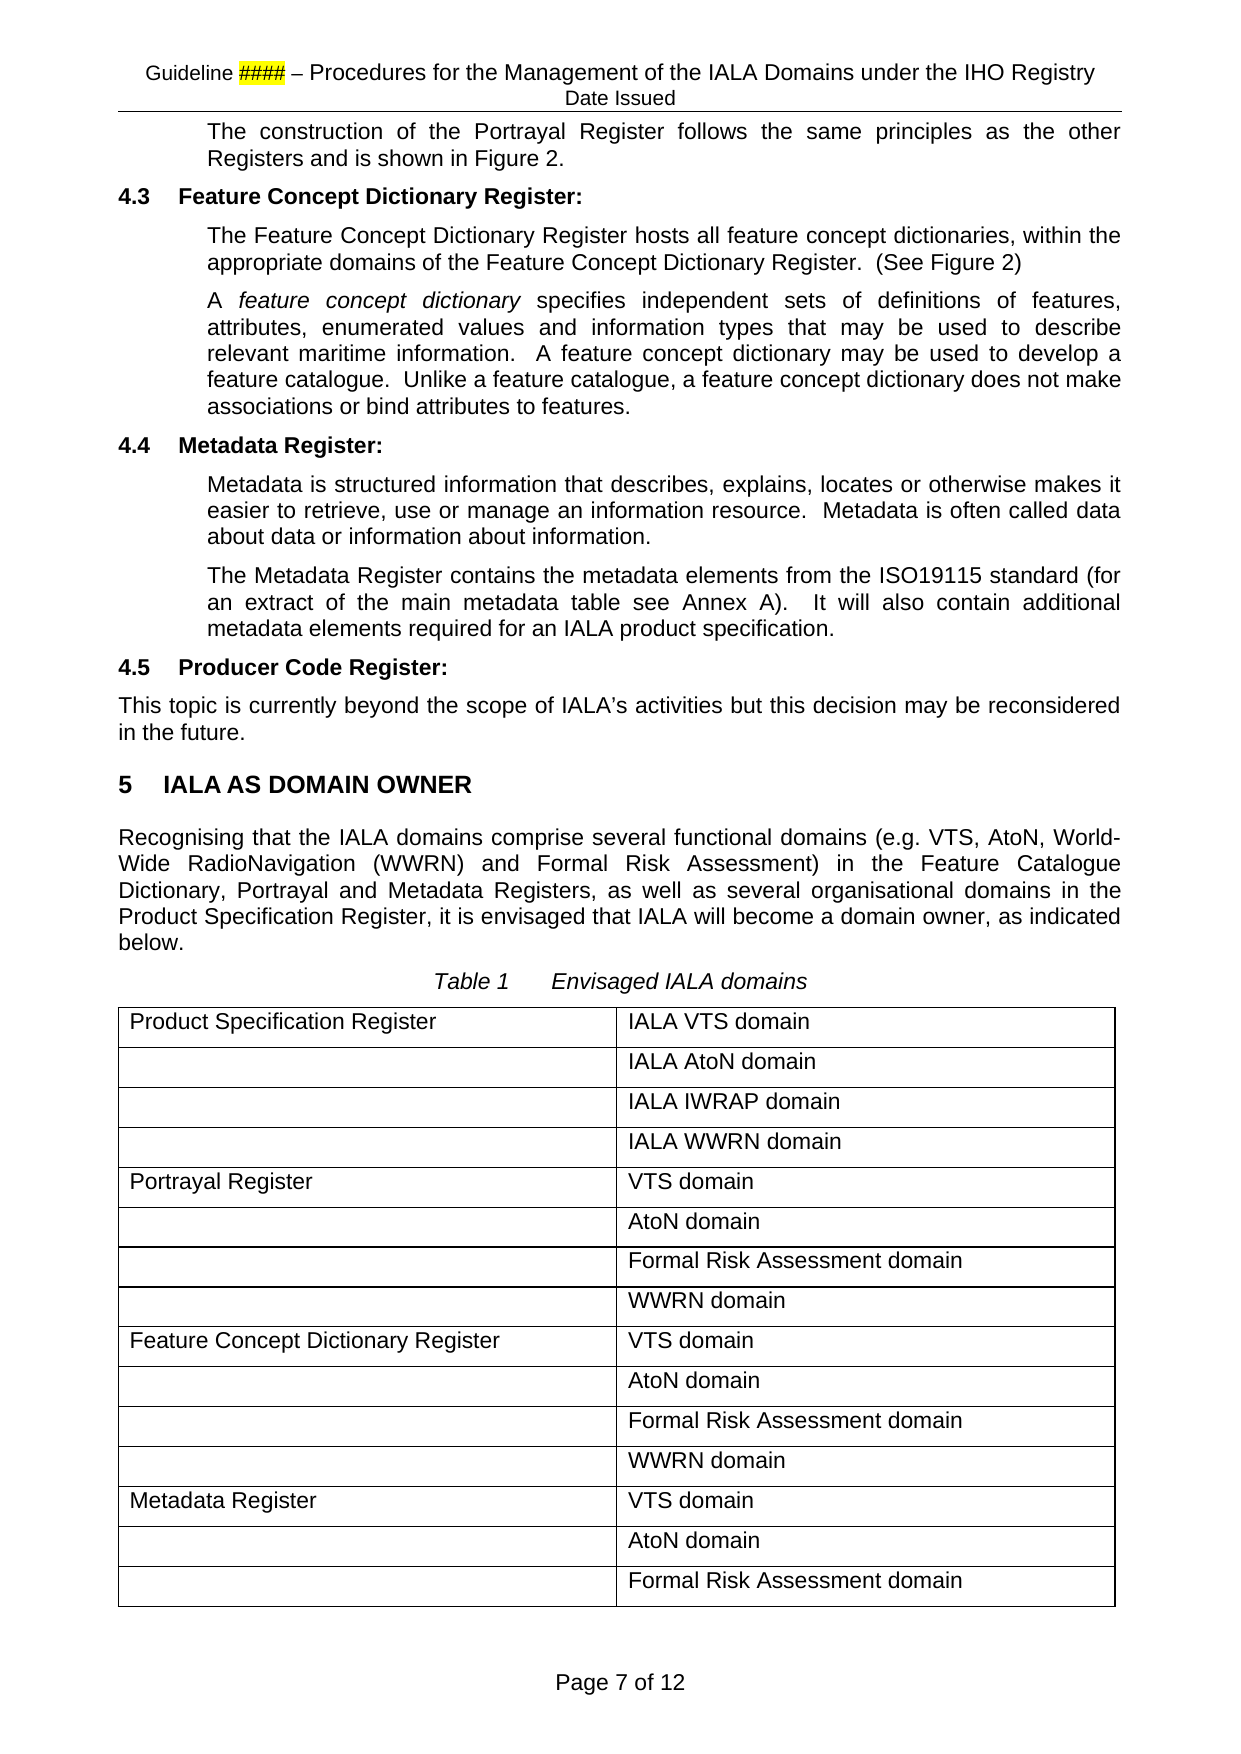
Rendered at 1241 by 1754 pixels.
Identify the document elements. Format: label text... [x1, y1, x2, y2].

subtitle Metadata Register: [118, 432, 1122, 458]
table_cell AtoN domain [617, 1367, 1114, 1406]
table_header Product Specification Register [119, 1008, 616, 1047]
table_cell [119, 1367, 616, 1406]
table_cell Formal Risk Assessment domain [617, 1407, 1114, 1446]
table_cell [119, 1248, 616, 1286]
table_cell IALA WWRN domain [617, 1128, 1114, 1167]
list A feature concept dictionary specifies independent sets of definitions of features, attributes, enumerated values and information types that may be used to describe relevant maritime information. A feature concept dictionary may be used to develop a feature catalogue. Unlike a feature catalogue, a feature concept dictionary does not make associations or bind attributes to features. [207, 287, 1122, 419]
list The Metadata Register contains the metadata elements from the ISO19115 standard (for an extract of the main metadata table see Annex A). It will also contain additional metadata elements required for an IALA product specification. [207, 562, 1122, 641]
table_cell [119, 1407, 616, 1446]
table_cell VTS domain [617, 1327, 1114, 1366]
table_cell Metadata Register [119, 1487, 616, 1526]
table_cell IALA IWRAP domain [617, 1088, 1114, 1127]
subtitle IALA AS DOMAIN OWNER [118, 770, 1122, 799]
list Metadata is structured information that describes, explains, locates or otherwise makes it easier to retrieve, use or manage an information resource. Metadata is often called data about data or information about information. [207, 471, 1122, 549]
table_cell Formal Risk Assessment domain [617, 1248, 1114, 1286]
table_cell WWRN domain [617, 1447, 1114, 1486]
table_cell VTS domain [617, 1168, 1114, 1207]
table_cell Feature Concept Dictionary Register [119, 1327, 616, 1366]
list The construction of the Portrayal Register follows the same principles as the other Registers and is shown in Figure 2. [207, 118, 1122, 171]
subtitle Feature Concept Dictionary Register: [118, 183, 1122, 210]
table_cell [119, 1048, 616, 1087]
table_cell AtoN domain [617, 1527, 1114, 1566]
table_cell [119, 1088, 616, 1127]
table_cell [119, 1288, 616, 1326]
table_cell VTS domain [617, 1487, 1114, 1526]
list The Feature Concept Dictionary Register hosts all feature concept dictionaries, within the appropriate domains of the Feature Concept Dictionary Register. (See Figure 2) [207, 222, 1122, 275]
list This topic is currently beyond the scope of IALA’s activities but this decision may be reconsidered in the future. [118, 692, 1122, 745]
table_cell AtoN domain [617, 1208, 1114, 1246]
text Envisaged IALA domains [118, 968, 1122, 994]
table_cell [119, 1447, 616, 1486]
table_cell IALA AtoN domain [617, 1048, 1114, 1087]
table_cell [119, 1527, 616, 1566]
table_header IALA VTS domain [617, 1008, 1114, 1047]
table_cell WWRN domain [617, 1288, 1114, 1326]
table_cell [119, 1128, 616, 1167]
table_cell Formal Risk Assessment domain [617, 1567, 1114, 1606]
table_cell Portrayal Register [119, 1168, 616, 1207]
table_cell [119, 1567, 616, 1606]
table_cell [119, 1208, 616, 1246]
text Recognising that the IALA domains comprise several functional domains (e.g. VTS, AtoN, World-Wide RadioNavigation (WWRN) and Formal Risk Assessment) in the Feature Catalogue Dictionary, Portrayal and Metadata Registers, as well as several organisational domains in the Product Specification Register, it is envisaged that IALA will become a domain owner, as indicated below. [118, 824, 1122, 956]
subtitle Producer Code Register: [118, 654, 1122, 680]
